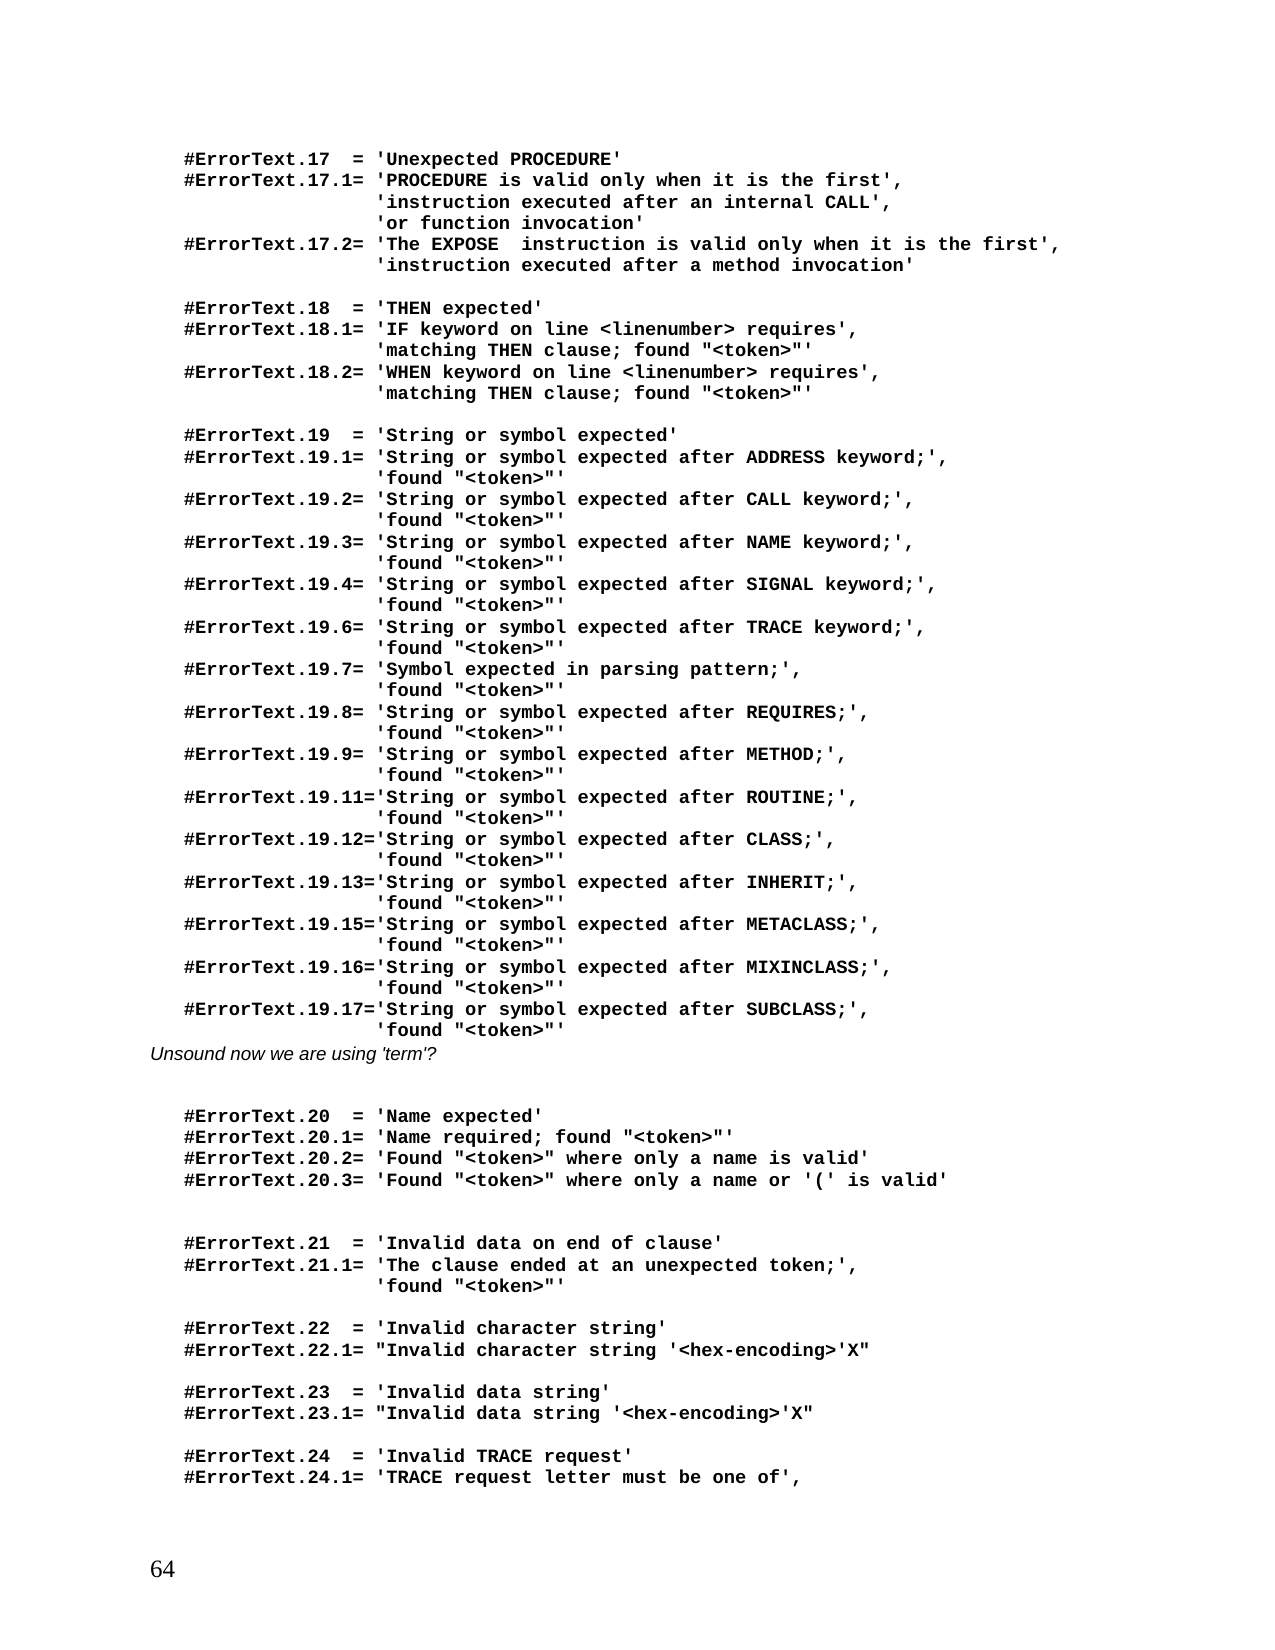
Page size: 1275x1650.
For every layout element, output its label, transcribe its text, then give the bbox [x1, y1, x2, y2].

text #ErrorText.19.7= 'Symbol expected in parsing pattern;', [150, 660, 1125, 681]
text #ErrorText.17.2= 'The EXPOSE instruction is valid only when it is the first', [150, 235, 1125, 256]
text 'found "<token>"' [150, 469, 1125, 490]
text #ErrorText.23 = 'Invalid data string' [150, 1383, 1125, 1404]
text 'found "<token>"' [150, 596, 1125, 617]
text #ErrorText.19.4= 'String or symbol expected after SIGNAL keyword;', [150, 575, 1125, 596]
text #ErrorText.20.3= 'Found "<token>" where only a name or '(' is valid' [150, 1170, 1125, 1192]
text 'found "<token>"' [150, 554, 1125, 575]
text #ErrorText.19.15='String or symbol expected after METACLASS;', [150, 915, 1125, 936]
text #ErrorText.21.1= 'The clause ended at an unexpected token;', [150, 1255, 1125, 1277]
text 'instruction executed after a method invocation' [150, 256, 1125, 277]
text #ErrorText.19.9= 'String or symbol expected after METHOD;', [150, 745, 1125, 766]
text #ErrorText.18.1= 'IF keyword on line <linenumber> requires', [150, 320, 1125, 341]
text #ErrorText.23.1= "Invalid data string '<hex-encoding>'X" [150, 1404, 1125, 1425]
text 'found "<token>"' [150, 894, 1125, 915]
text #ErrorText.17 = 'Unexpected PROCEDURE' [150, 150, 1125, 171]
text 'found "<token>"' [150, 1021, 1125, 1042]
text #ErrorText.18 = 'THEN expected' [150, 299, 1125, 320]
text #ErrorText.19.11='String or symbol expected after ROUTINE;', [150, 787, 1125, 809]
text #ErrorText.19.13='String or symbol expected after INHERIT;', [150, 872, 1125, 894]
text #ErrorText.20.2= 'Found "<token>" where only a name is valid' [150, 1149, 1125, 1170]
text #ErrorText.19.2= 'String or symbol expected after CALL keyword;', [150, 490, 1125, 511]
text #ErrorText.19.17='String or symbol expected after SUBCLASS;', [150, 1000, 1125, 1021]
text 'found "<token>"' [150, 851, 1125, 872]
text Unsound now we are using 'term'? [150, 1042, 1125, 1064]
text #ErrorText.22.1= "Invalid character string '<hex-encoding>'X" [150, 1340, 1125, 1362]
text #ErrorText.22 = 'Invalid character string' [150, 1319, 1125, 1340]
text #ErrorText.21 = 'Invalid data on end of clause' [150, 1234, 1125, 1255]
text 'found "<token>"' [150, 681, 1125, 702]
text 'found "<token>"' [150, 809, 1125, 830]
text 'found "<token>"' [150, 766, 1125, 787]
text #ErrorText.20 = 'Name expected' [150, 1107, 1125, 1128]
text #ErrorText.19.6= 'String or symbol expected after TRACE keyword;', [150, 617, 1125, 639]
text #ErrorText.19.12='String or symbol expected after CLASS;', [150, 830, 1125, 851]
text #ErrorText.19.16='String or symbol expected after MIXINCLASS;', [150, 957, 1125, 979]
text 'found "<token>"' [150, 1277, 1125, 1298]
text #ErrorText.24.1= 'TRACE request letter must be one of', [150, 1468, 1125, 1489]
text #ErrorText.19 = 'String or symbol expected' [150, 426, 1125, 447]
text #ErrorText.24 = 'Invalid TRACE request' [150, 1447, 1125, 1468]
text #ErrorText.19.8= 'String or symbol expected after REQUIRES;', [150, 702, 1125, 724]
text 'found "<token>"' [150, 511, 1125, 532]
text 'instruction executed after an internal CALL', [150, 192, 1125, 214]
text 'matching THEN clause; found "<token>"' [150, 341, 1125, 362]
text 'found "<token>"' [150, 639, 1125, 660]
text 'found "<token>"' [150, 936, 1125, 957]
text 'found "<token>"' [150, 979, 1125, 1000]
text 'found "<token>"' [150, 724, 1125, 745]
text 'matching THEN clause; found "<token>"' [150, 384, 1125, 405]
text #ErrorText.17.1= 'PROCEDURE is valid only when it is the first', [150, 171, 1125, 192]
text #ErrorText.19.1= 'String or symbol expected after ADDRESS keyword;', [150, 447, 1125, 469]
text 'or function invocation' [150, 214, 1125, 235]
text #ErrorText.20.1= 'Name required; found "<token>"' [150, 1128, 1125, 1149]
text #ErrorText.19.3= 'String or symbol expected after NAME keyword;', [150, 532, 1125, 554]
text #ErrorText.18.2= 'WHEN keyword on line <linenumber> requires', [150, 362, 1125, 384]
